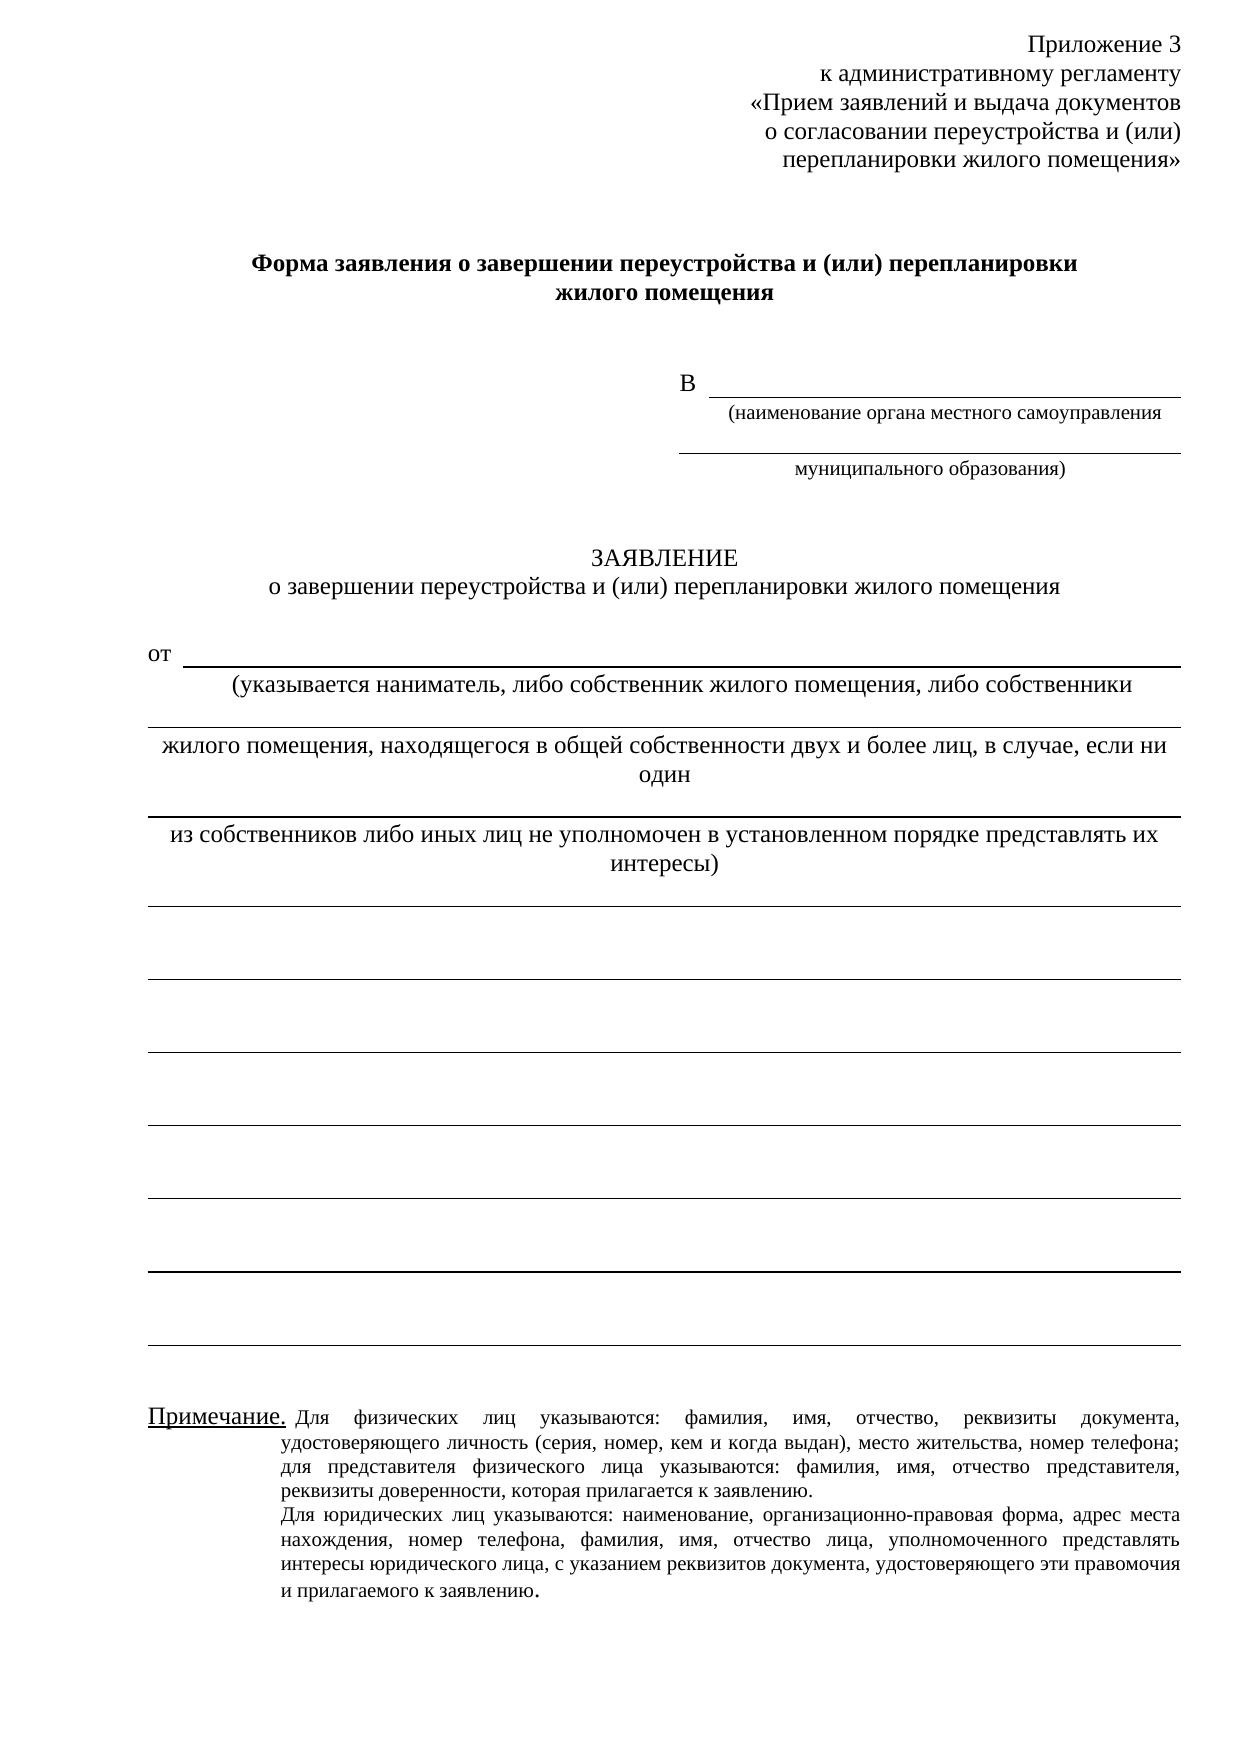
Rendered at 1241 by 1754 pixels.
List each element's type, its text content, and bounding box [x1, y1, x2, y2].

text от [148, 638, 1181, 666]
text Приложение 3 [148, 29, 1181, 58]
text к административному регламенту [148, 58, 1181, 87]
text Примечание. Для физических лиц указываются: фамилия, имя, отчество, реквизиты документа, удостоверяющего личность (серия, номер, кем и когда выдан), место жительства, номер телефона; для представителя физического лица указываются: фамилия, имя, отчество представителя, реквизиты доверенности, которая прилагается к заявлению. [148, 1401, 1181, 1502]
text Форма заявления о завершении переустройства и (или) перепланировки жилого помещения [148, 248, 1181, 306]
text «Прием заявлений и выдача документов [148, 87, 1181, 116]
text муниципального образования) [679, 454, 1181, 480]
text о согласовании переустройства и (или) [148, 116, 1181, 144]
text Для юридических лиц указываются: наименование, организационно-правовая форма, адрес места нахождения, номер телефона, фамилия, имя, отчество лица, уполномоченного представлять интересы юридического лица, с указанием реквизитов документа, удостоверяющего эти правомочия и прилагаемого к заявлению. [281, 1502, 1181, 1603]
text перепланировки жилого помещения» [148, 144, 1181, 173]
text Заявление о завершении переустройства и (или) перепланировки жилого помещения [148, 543, 1181, 600]
text из собственников либо иных лиц не уполномочен в установленном порядке представлять их интересы) [148, 818, 1181, 877]
text (наименование органа местного самоуправления [709, 398, 1181, 424]
text В [679, 368, 1181, 397]
text жилого помещения, находящегося в общей собственности двух и более лиц, в случае, если ни один [148, 728, 1181, 788]
text (указывается наниматель, либо собственник жилого помещения, либо собственники [183, 668, 1181, 698]
